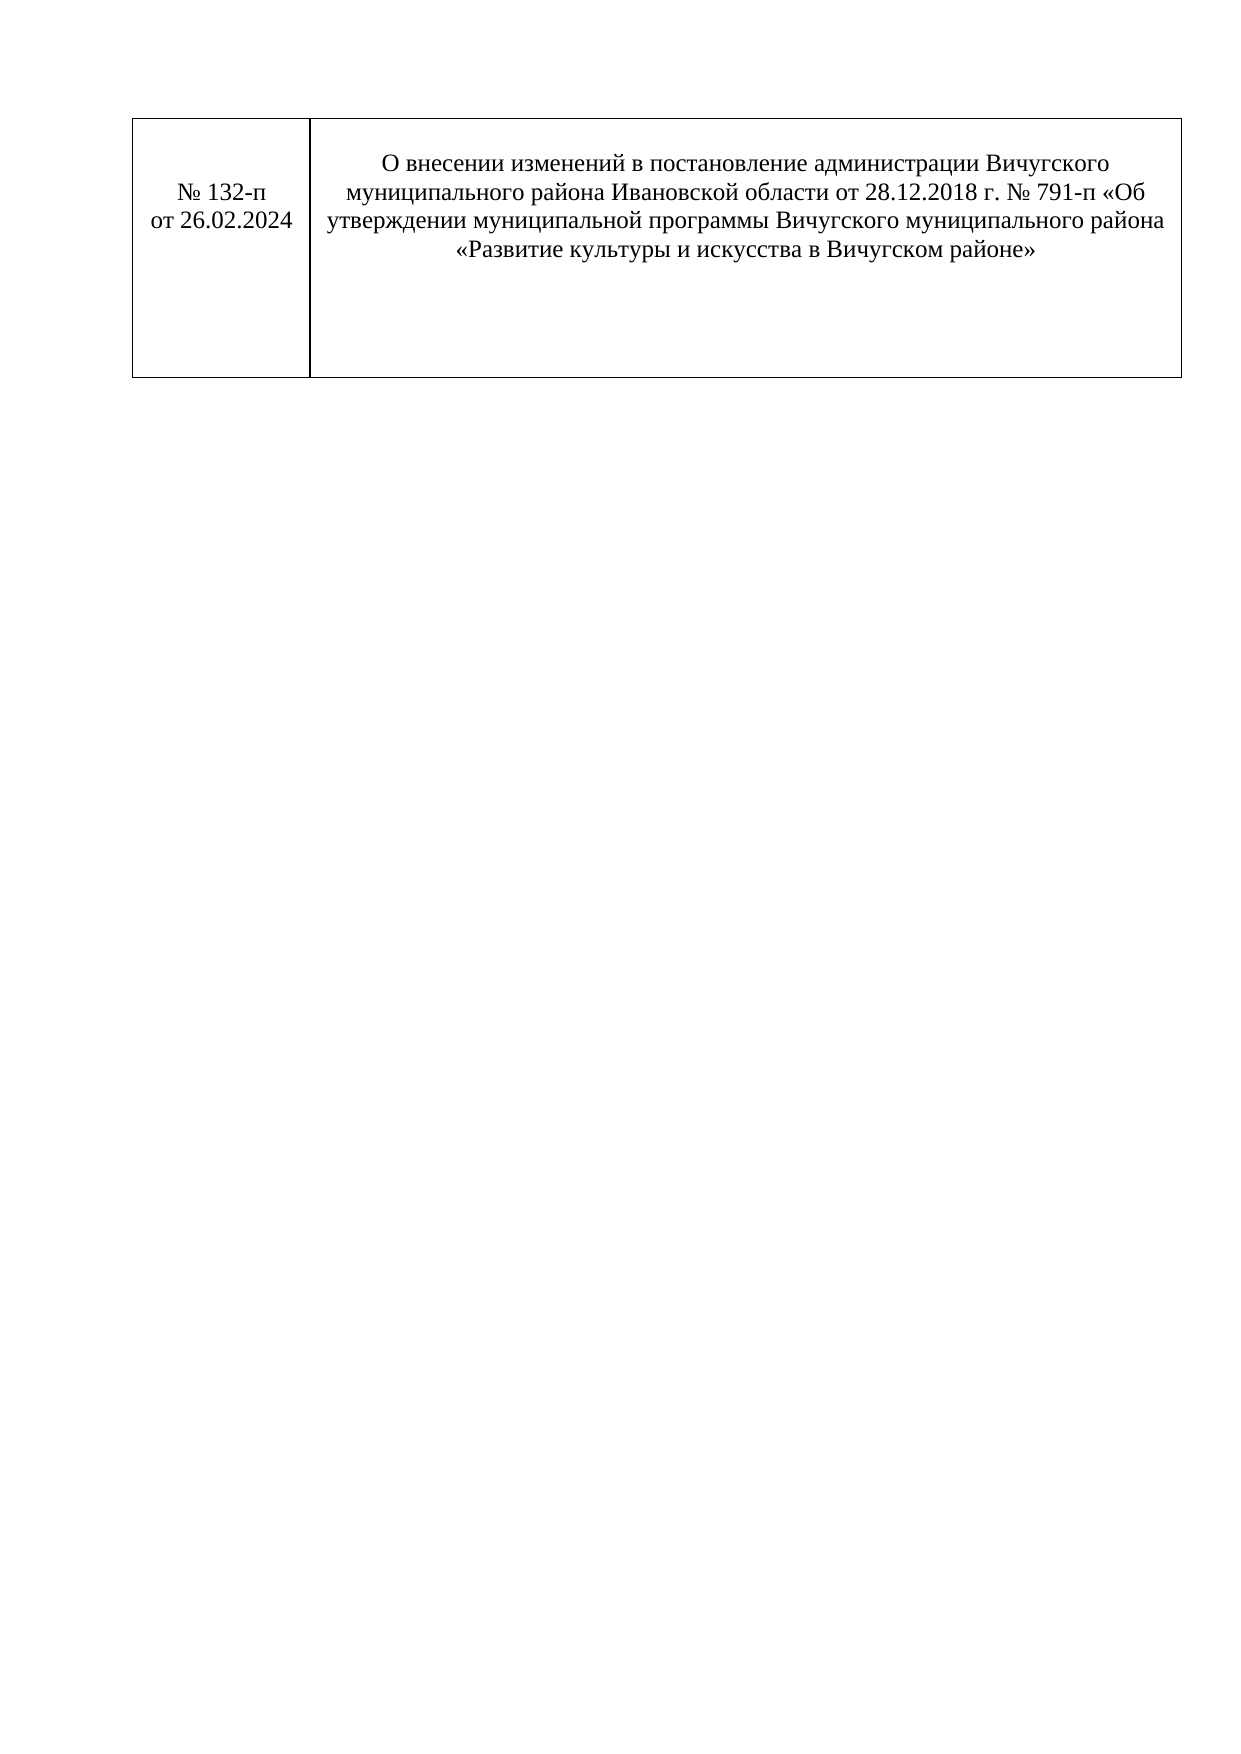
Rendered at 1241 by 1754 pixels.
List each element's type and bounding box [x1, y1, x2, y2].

table_header [311, 119, 1181, 377]
table_header [133, 119, 309, 377]
